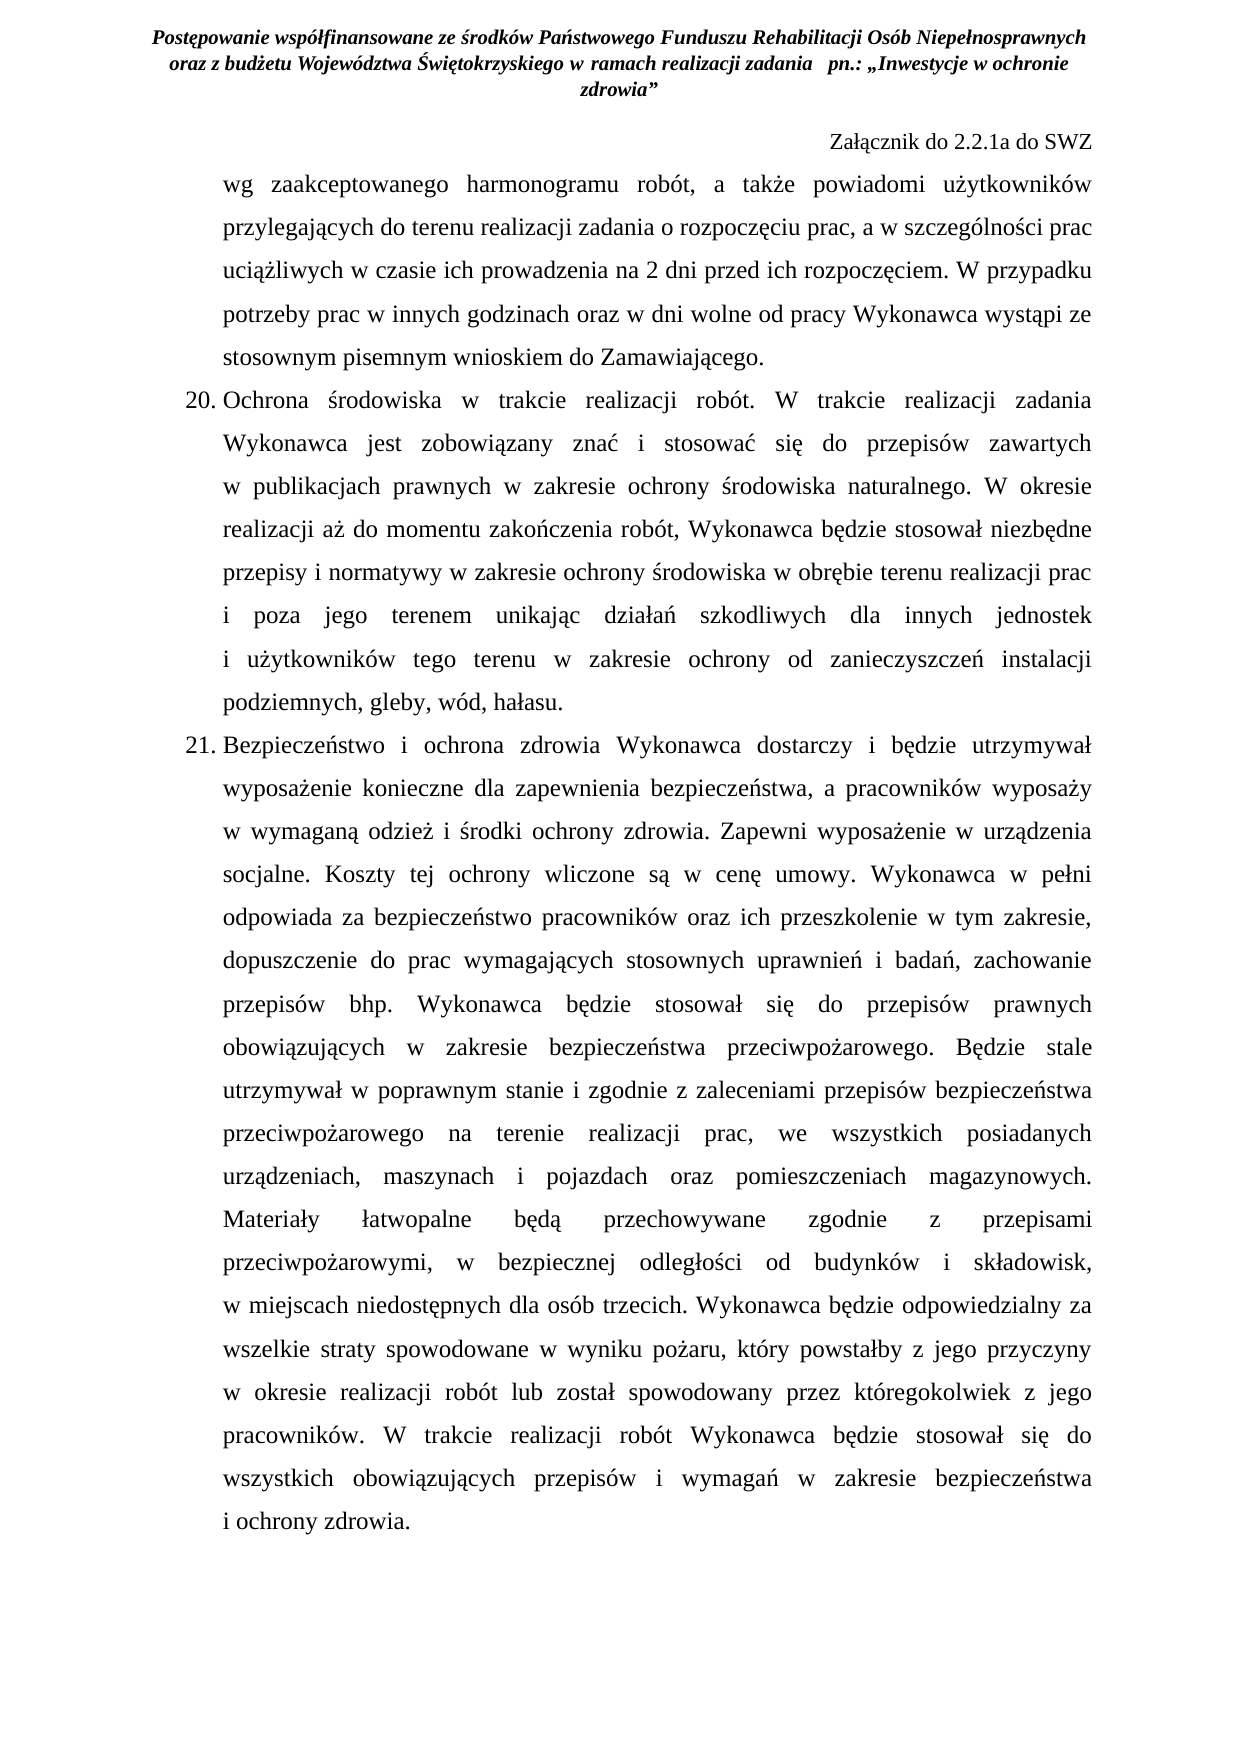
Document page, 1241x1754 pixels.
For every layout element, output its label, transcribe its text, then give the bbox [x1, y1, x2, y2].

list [185, 169, 1093, 371]
list Bezpieczeństwo i ochrona zdrowia Wykonawca dostarczy i będzie utrzymywał wyposażenie konieczne dla zapewnienia bezpieczeństwa, a pracowników wyposaży w wymaganą odzież i środki ochrony zdrowia. Zapewni wyposażenie w urządzenia socjalne. Koszty tej ochrony wliczone są w cenę umowy. Wykonawca w pełni odpowiada za bezpieczeństwo pracowników oraz ich przeszkolenie w tym zakresie, dopuszczenie do prac wymagających stosownych uprawnień i badań, zachowanie przepisów bhp. Wykonawca będzie stosował się do przepisów prawnych obowiązujących w zakresie bezpieczeństwa przeciwpożarowego. Będzie stale utrzymywał w poprawnym stanie i zgodnie z zaleceniami przepisów bezpieczeństwa przeciwpożarowego na terenie realizacji prac, we wszystkich posiadanych urządzeniach, maszynach i pojazdach oraz pomieszczeniach magazynowych. Materiały łatwopalne będą przechowywane zgodnie z przepisami przeciwpożarowymi, w bezpiecznej odległości od budynków i składowisk, w miejscach niedostępnych dla osób trzecich. Wykonawca będzie odpowiedzialny za wszelkie straty spowodowane w wyniku pożaru, który powstałby z jego przyczyny w okresie realizacji robót lub został spowodowany przez któregokolwiek z jego pracowników. W trakcie realizacji robót Wykonawca będzie stosował się do wszystkich obowiązujących przepisów i wymagań w zakresie bezpieczeństwa i ochrony zdrowia. [185, 730, 1093, 1535]
list Ochrona środowiska w trakcie realizacji robót. W trakcie realizacji zadania Wykonawca jest zobowiązany znać i stosować się do przepisów zawartych w publikacjach prawnych w zakresie ochrony środowiska naturalnego. W okresie realizacji aż do momentu zakończenia robót, Wykonawca będzie stosował niezbędne przepisy i normatywy w zakresie ochrony środowiska w obrębie terenu realizacji prac i poza jego terenem unikając działań szkodliwych dla innych jednostek i użytkowników tego terenu w zakresie ochrony od zanieczyszczeń instalacji podziemnych, gleby, wód, hałasu. [185, 385, 1093, 716]
